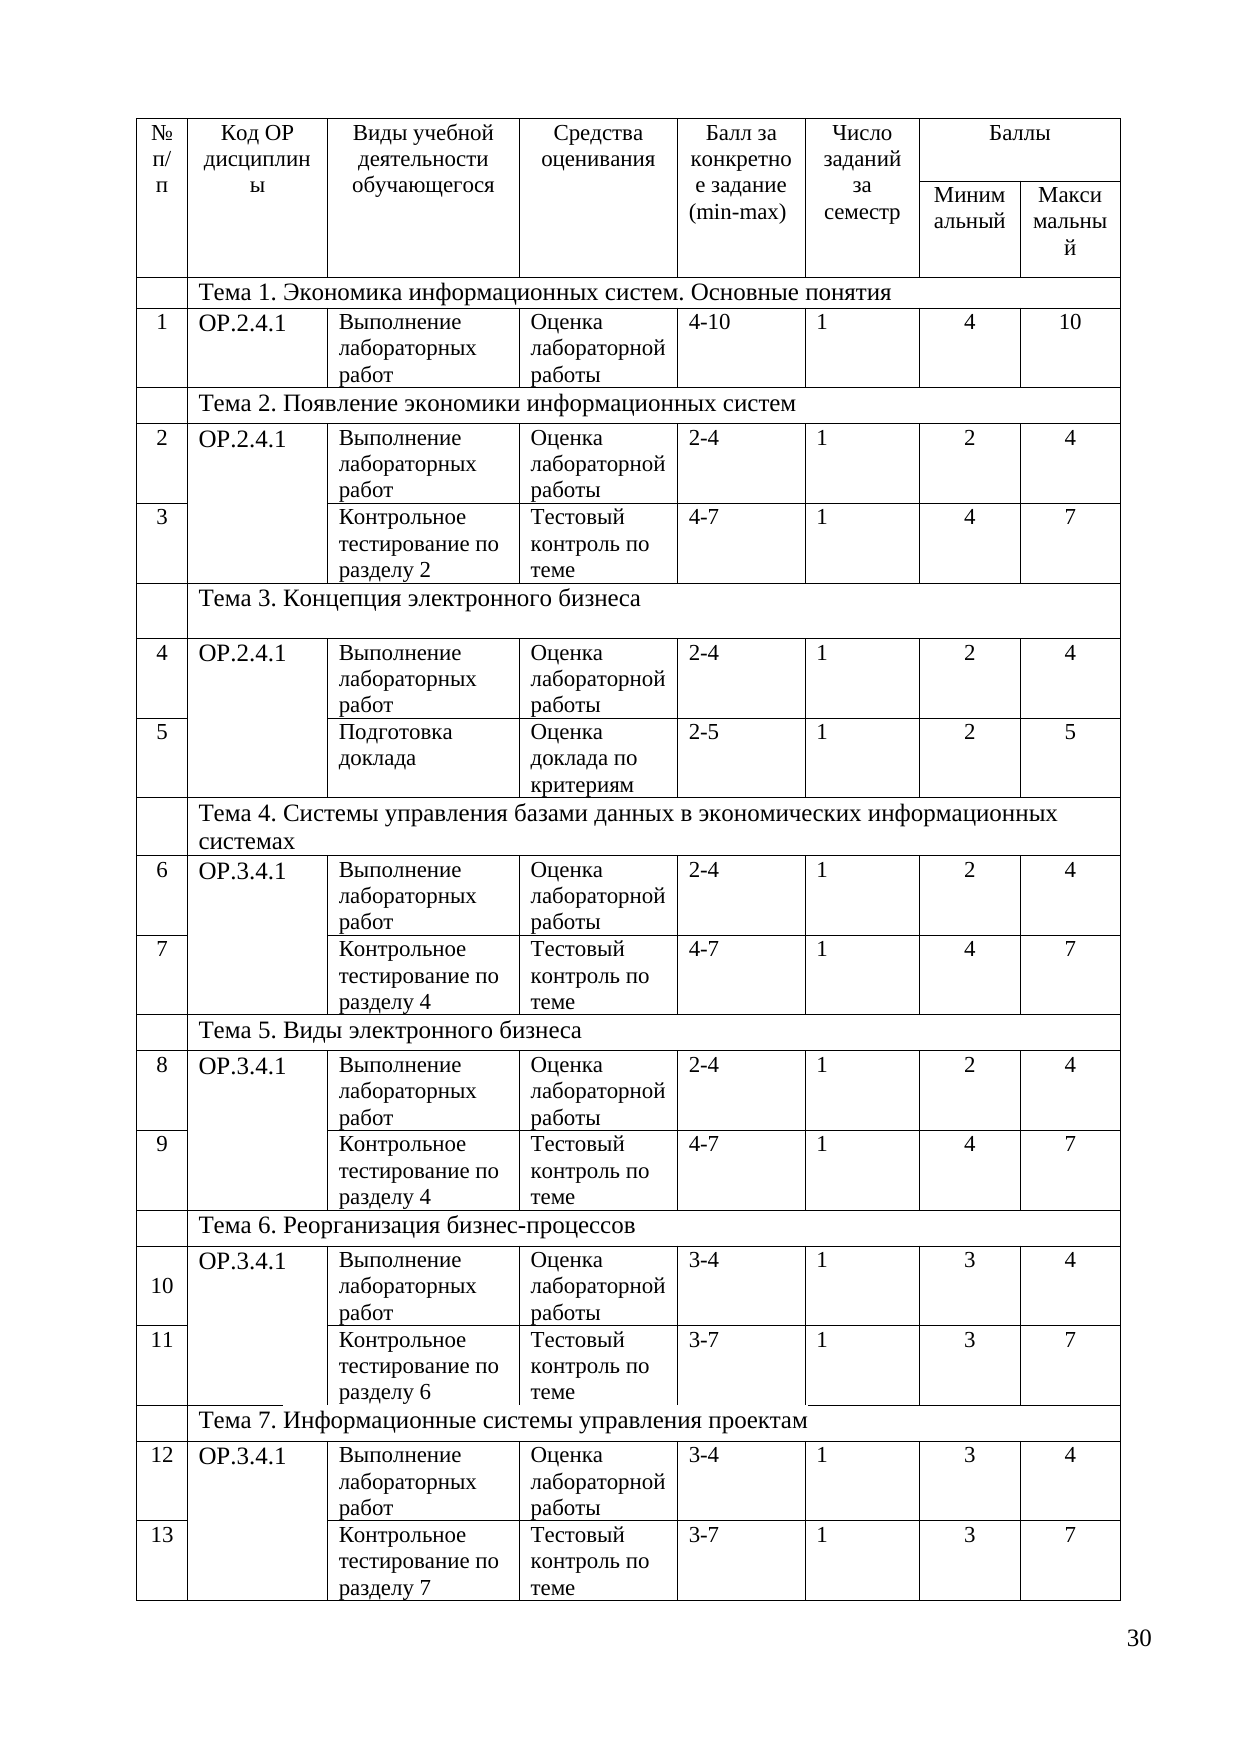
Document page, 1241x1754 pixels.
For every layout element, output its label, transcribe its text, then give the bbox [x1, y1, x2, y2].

table_header Виды учебной деятельности обучающегося [328, 119, 519, 276]
table_cell Выполнение лабораторных работ [328, 1442, 519, 1520]
table_cell Контрольное тестирование по разделу 4 [328, 936, 519, 1014]
table_cell Максимальный [1021, 182, 1120, 276]
table_cell ОР.2.4.1 [188, 309, 327, 387]
table_cell Тестовый контроль по теме [520, 1326, 677, 1405]
table_cell 4-7 [678, 504, 805, 582]
table_cell 6 [137, 856, 187, 935]
table_cell 7 [1021, 504, 1120, 582]
table_cell 2 [920, 639, 1020, 718]
table_cell Тема 5. Виды электронного бизнеса [188, 1015, 1120, 1050]
table_cell 7 [137, 936, 187, 1014]
table_cell Подготовка доклада [328, 719, 519, 797]
table_cell Контрольное тестирование по разделу 6 [328, 1326, 519, 1405]
table_cell Оценка лабораторной работы [520, 1442, 677, 1520]
table_cell 3 [920, 1247, 1020, 1325]
table_cell 4 [1021, 1442, 1120, 1520]
table_cell 7 [1021, 1131, 1120, 1209]
table_cell ОР.2.4.1 [188, 639, 327, 797]
table_cell 4 [137, 639, 187, 718]
table_cell Выполнение лабораторных работ [328, 639, 519, 718]
table_cell 3 [137, 504, 187, 582]
table_cell ОР.3.4.1 [188, 1247, 327, 1405]
table_cell Оценка лабораторной работы [520, 639, 677, 718]
table_cell 4 [1021, 1247, 1120, 1325]
table_cell 13 [137, 1521, 187, 1600]
table_cell 2-4 [678, 1051, 805, 1130]
table_cell 2-4 [678, 424, 805, 503]
table_cell ОР.2.4.1 [188, 424, 327, 582]
table_cell 3 [920, 1521, 1020, 1600]
table_header Баллы [920, 119, 1120, 181]
table_cell [137, 1211, 187, 1246]
table_cell 2 [920, 856, 1020, 935]
table_cell [137, 584, 187, 638]
table_cell 12 [137, 1442, 187, 1520]
table_cell 2 [137, 424, 187, 503]
table_cell 1 [806, 504, 919, 582]
table_cell 2 [920, 1051, 1020, 1130]
table_cell 3 [920, 1442, 1020, 1520]
table_cell 10 [1021, 309, 1120, 387]
table_cell 2-4 [678, 639, 805, 718]
table_cell Выполнение лабораторных работ [328, 1247, 519, 1325]
table_cell 7 [1021, 1521, 1120, 1600]
table_cell 8 [137, 1051, 187, 1130]
table_cell 3-7 [678, 1326, 805, 1405]
table_cell Оценка лабораторной работы [520, 309, 677, 387]
table_cell Тема 7. Информационные системы управления проектам [188, 1406, 1120, 1441]
table_cell 7 [1021, 1326, 1120, 1405]
table_cell [137, 798, 187, 855]
table_cell 4 [920, 936, 1020, 1014]
table_cell 1 [806, 639, 919, 718]
table_cell 1 [806, 936, 919, 1014]
table_cell [137, 278, 187, 308]
table_cell 5 [137, 719, 187, 797]
table_cell 1 [806, 856, 919, 935]
table_cell 4-10 [678, 309, 805, 387]
table_cell ОР.3.4.1 [188, 1442, 327, 1600]
table_cell Выполнение лабораторных работ [328, 424, 519, 503]
table_cell Тестовый контроль по теме [520, 1521, 677, 1600]
table_cell 11 [137, 1326, 187, 1405]
table_cell 1 [806, 1131, 919, 1209]
table_cell Контрольное тестирование по разделу 7 [328, 1521, 519, 1600]
table_cell Контрольное тестирование по разделу 2 [328, 504, 519, 582]
table_cell 1 [806, 1442, 919, 1520]
table_cell 2 [920, 719, 1020, 797]
table_cell 5 [1021, 719, 1120, 797]
table_cell 1 [806, 719, 919, 797]
table_cell Выполнение лабораторных работ [328, 856, 519, 935]
table_cell 3-7 [678, 1521, 805, 1600]
table_cell Оценка лабораторной работы [520, 1247, 677, 1325]
table_cell 4 [1021, 856, 1120, 935]
table_cell 4-7 [678, 1131, 805, 1209]
table_cell 1 [806, 1051, 919, 1130]
table_cell 1 [806, 1247, 919, 1325]
table_cell Минимальный [920, 182, 1020, 276]
table_cell Контрольное тестирование по разделу 4 [328, 1131, 519, 1209]
table_cell Оценка лабораторной работы [520, 1051, 677, 1130]
table_cell ОР.3.4.1 [188, 856, 327, 1014]
table_cell 4 [920, 504, 1020, 582]
table_cell Тестовый контроль по теме [520, 504, 677, 582]
table_cell Тема 4. Системы управления базами данных в экономических информационных системах [188, 798, 1120, 855]
table_cell Тема 3. Концепция электронного бизнеса [188, 584, 1120, 638]
table_header Балл за конкретное задание (min-max) [678, 119, 805, 276]
table_cell Тестовый контроль по теме [520, 936, 677, 1014]
table_cell 1 [137, 309, 187, 387]
table_header № п/п [137, 119, 187, 276]
table_cell 3 [920, 1326, 1020, 1405]
table_cell 4 [920, 309, 1020, 387]
table_cell 4 [1021, 424, 1120, 503]
table_cell Выполнение лабораторных работ [328, 1051, 519, 1130]
table_cell 2-5 [678, 719, 805, 797]
table_header Код ОР дисциплины [188, 119, 327, 276]
table_cell 2-4 [678, 856, 805, 935]
table_cell 1 [806, 424, 919, 503]
table_cell 3-4 [678, 1442, 805, 1520]
table_cell 10 [137, 1247, 187, 1325]
table_cell Оценка доклада по критериям [520, 719, 677, 797]
table_cell Выполнение лабораторных работ [328, 309, 519, 387]
table_cell Тема 1. Экономика информационных систем. Основные понятия [188, 278, 1120, 308]
table_cell 4 [1021, 639, 1120, 718]
table_cell 7 [1021, 936, 1120, 1014]
table_cell 3-4 [678, 1247, 805, 1325]
table_cell 1 [806, 309, 919, 387]
table_cell 4 [920, 1131, 1020, 1209]
table_cell Тема 2. Появление экономики информационных систем [188, 388, 1120, 423]
table_cell Тестовый контроль по теме [520, 1131, 677, 1209]
table_cell Оценка лабораторной работы [520, 856, 677, 935]
table_cell Оценка лабораторной работы [520, 424, 677, 503]
table_cell [137, 388, 187, 423]
table_cell 9 [137, 1131, 187, 1209]
table_cell Тема 6. Реорганизация бизнес-процессов [188, 1211, 1120, 1246]
table_cell 1 [806, 1521, 919, 1600]
table_cell 4-7 [678, 936, 805, 1014]
table_header Средства оценивания [520, 119, 677, 276]
table_cell [137, 1406, 187, 1441]
table_cell [137, 1015, 187, 1050]
table_cell 1 [806, 1326, 919, 1405]
table_cell 4 [1021, 1051, 1120, 1130]
table_header Число заданий за семестр [806, 119, 919, 276]
table_cell ОР.3.4.1 [188, 1051, 327, 1209]
table_cell 2 [920, 424, 1020, 503]
